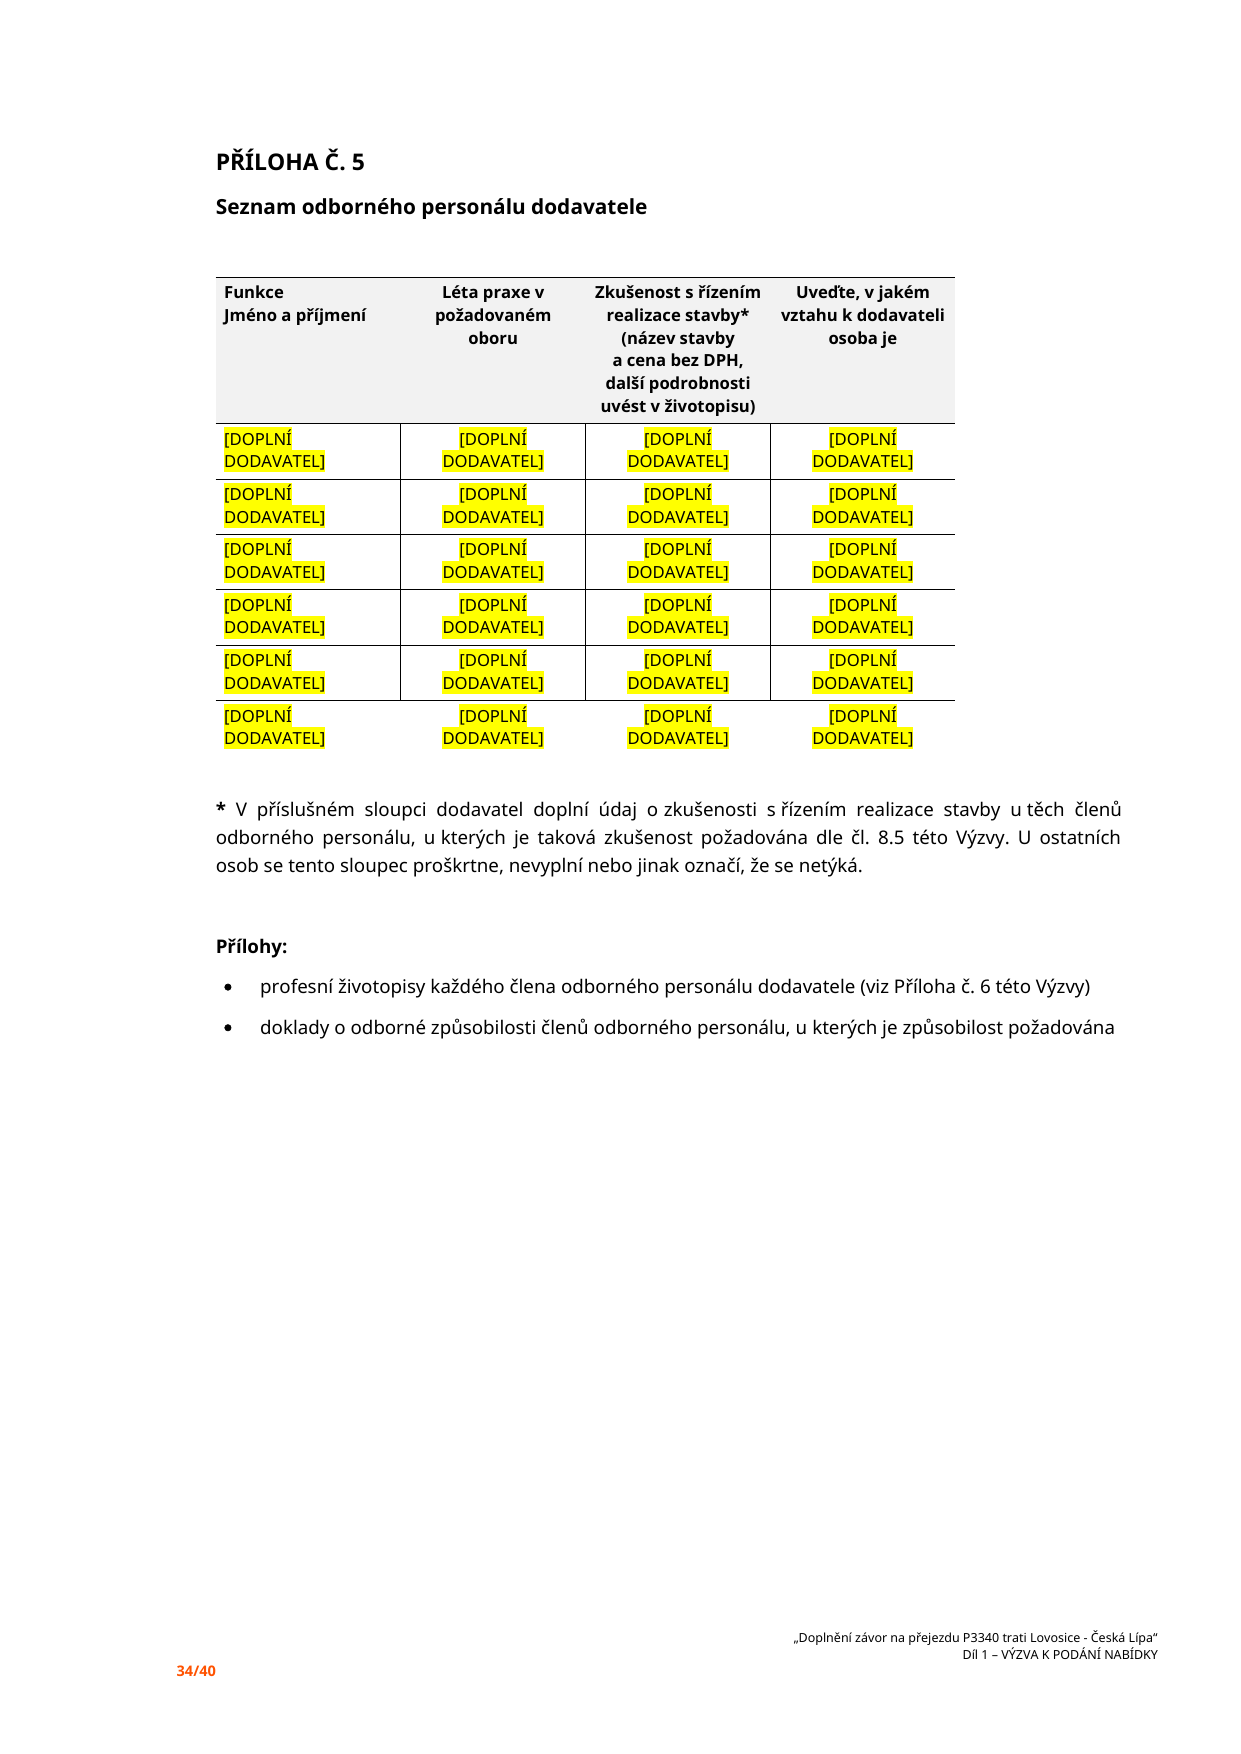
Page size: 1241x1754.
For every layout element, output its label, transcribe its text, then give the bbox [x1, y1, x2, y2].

text Příloha č. 5 [216, 146, 1122, 177]
table_cell [DOPLNÍ DODAVATEL] [401, 424, 585, 478]
table_cell [DOPLNÍ DODAVATEL] [771, 424, 955, 478]
table_cell [DOPLNÍ DODAVATEL] [216, 535, 400, 589]
table_cell [DOPLNÍ DODAVATEL] [586, 590, 770, 645]
table_cell [DOPLNÍ DODAVATEL] [216, 480, 400, 534]
table_cell [DOPLNÍ DODAVATEL] [771, 535, 955, 589]
table_cell [DOPLNÍ DODAVATEL] [771, 646, 955, 700]
table_cell [DOPLNÍ DODAVATEL] [771, 480, 955, 534]
table_cell [DOPLNÍ DODAVATEL] [770, 701, 955, 756]
table_cell [DOPLNÍ DODAVATEL] [216, 590, 400, 645]
table_cell [DOPLNÍ DODAVATEL] [401, 535, 585, 589]
text * V příslušném sloupci dodavatel doplní údaj o zkušenosti s řízením realizace stavby u těch členů odborného personálu, u kterých je taková zkušenost požadována dle čl. 8.5 této Výzvy. U ostatních osob se tento sloupec proškrtne, nevyplní nebo jinak označí, že se netýká. [216, 796, 1122, 878]
text Seznam odborného personálu dodavatele [216, 192, 1122, 221]
text Přílohy: [216, 933, 1122, 959]
table_header Zkušenost s řízením realizace stavby* (název stavby a cena bez DPH, další podrobnosti uvést v životopisu) [585, 278, 770, 423]
table_cell [DOPLNÍ DODAVATEL] [216, 424, 400, 478]
table_cell [DOPLNÍ DODAVATEL] [401, 480, 585, 534]
table_cell [DOPLNÍ DODAVATEL] [216, 646, 400, 700]
table_header Funkce Jméno a příjmení [216, 278, 401, 423]
text doklady o odborné způsobilosti členů odborného personálu, u kterých je způsobilost požadována [224, 1014, 1122, 1040]
table_cell [DOPLNÍ DODAVATEL] [216, 701, 401, 756]
table_cell [DOPLNÍ DODAVATEL] [771, 590, 955, 645]
table_header Léta praxe v požadovaném oboru [401, 278, 585, 423]
table_header Uveďte, v jakém vztahu k dodavateli osoba je [770, 278, 955, 423]
table_cell [DOPLNÍ DODAVATEL] [401, 701, 585, 756]
table_cell [DOPLNÍ DODAVATEL] [401, 646, 585, 700]
table_cell [DOPLNÍ DODAVATEL] [585, 701, 770, 756]
table_cell [DOPLNÍ DODAVATEL] [586, 535, 770, 589]
table_cell [DOPLNÍ DODAVATEL] [586, 480, 770, 534]
table_cell [DOPLNÍ DODAVATEL] [586, 646, 770, 700]
text profesní životopisy každého člena odborného personálu dodavatele (viz Příloha č. 6 této Výzvy) [224, 974, 1122, 999]
table_cell [DOPLNÍ DODAVATEL] [586, 424, 770, 478]
table_cell [DOPLNÍ DODAVATEL] [401, 590, 585, 645]
